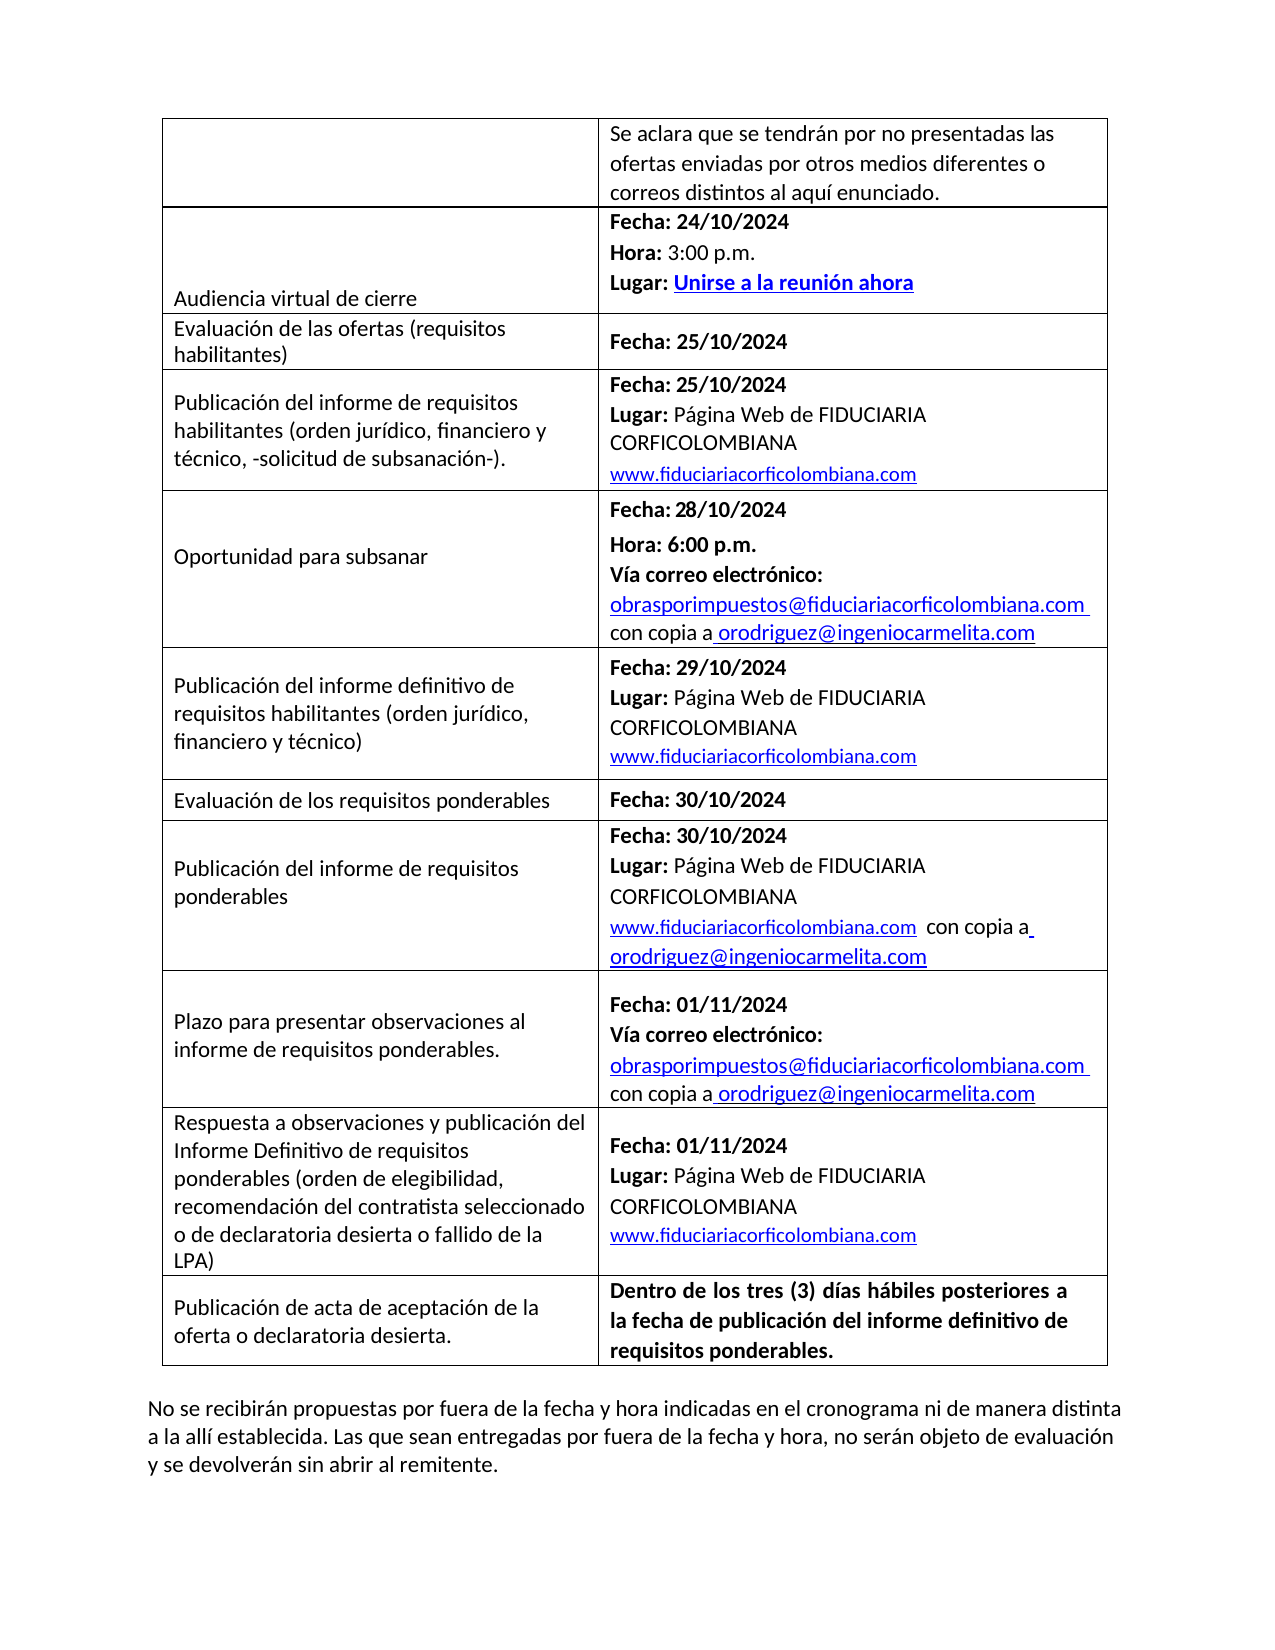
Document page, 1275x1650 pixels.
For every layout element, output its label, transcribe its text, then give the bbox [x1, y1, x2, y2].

table_cell Dentro de los tres (3) días hábiles posteriores a la fecha de publicación del informe definitivo de requisitos ponderables. [599, 1276, 1107, 1365]
table_cell Evaluación de los requisitos ponderables [163, 780, 598, 820]
table_cell Fecha: 25/10/2024 Lugar: Página Web de FIDUCIARIA CORFICOLOMBIANA www.fiduciariacorficolombiana.com [599, 370, 1107, 490]
table_cell Fecha: 24/10/2024 Hora: 3:00 p.m. Lugar: Unirse a la reunión ahora [599, 208, 1107, 313]
table_cell Publicación del informe de requisitos habilitantes (orden jurídico, financiero y técnico, -solicitud de subsanación-). [163, 370, 598, 490]
table_cell Fecha: 30/10/2024 [599, 780, 1107, 820]
text No se recibirán propuestas por fuera de la fecha y hora indicadas en el cronograma ni de manera distinta a la allí establecida. Las que sean entregadas por fuera de la fecha y hora, no serán objeto de evaluación y se devolverán sin abrir al remitente. [148, 1394, 1127, 1478]
table_cell Respuesta a observaciones y publicación del Informe Definitivo de requisitos ponderables (orden de elegibilidad, recomendación del contratista seleccionado o de declaratoria desierta o fallido de la LPA) [163, 1108, 598, 1275]
table_cell Evaluación de las ofertas (requisitos habilitantes) [163, 314, 598, 369]
table_cell Fecha: 28/10/2024 Hora: 6:00 p.m. Vía correo electrónico: obrasporimpuestos@fiduciariacorficolombiana.com con copia a orodriguez@ingeniocarmelita.com [599, 491, 1107, 647]
table_cell Fecha: 29/10/2024 Lugar: Página Web de FIDUCIARIA CORFICOLOMBIANA www.fiduciariacorficolombiana.com [599, 648, 1107, 778]
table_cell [599, 119, 1107, 206]
table_cell Publicación del informe de requisitos ponderables [163, 821, 598, 970]
table_cell Fecha: 30/10/2024 Lugar: Página Web de FIDUCIARIA CORFICOLOMBIANA www.fiduciariacorficolombiana.com con copia a orodriguez@ingeniocarmelita.com [599, 821, 1107, 970]
table_cell Audiencia virtual de cierre [163, 208, 598, 313]
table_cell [163, 119, 598, 206]
table_cell Fecha: 01/11/2024 Lugar: Página Web de FIDUCIARIA CORFICOLOMBIANA www.fiduciariacorficolombiana.com [599, 1108, 1107, 1275]
table_cell Publicación del informe definitivo de requisitos habilitantes (orden jurídico, financiero y técnico) [163, 648, 598, 778]
table_cell Plazo para presentar observaciones al informe de requisitos ponderables. [163, 971, 598, 1107]
table_cell Oportunidad para subsanar [163, 491, 598, 647]
table_cell Fecha: 25/10/2024 [599, 314, 1107, 369]
table_cell Publicación de acta de aceptación de la oferta o declaratoria desierta. [163, 1276, 598, 1365]
table_cell Fecha: 01/11/2024 Vía correo electrónico: obrasporimpuestos@fiduciariacorficolombiana.com con copia a orodriguez@ingeniocarmelita.com [599, 971, 1107, 1107]
